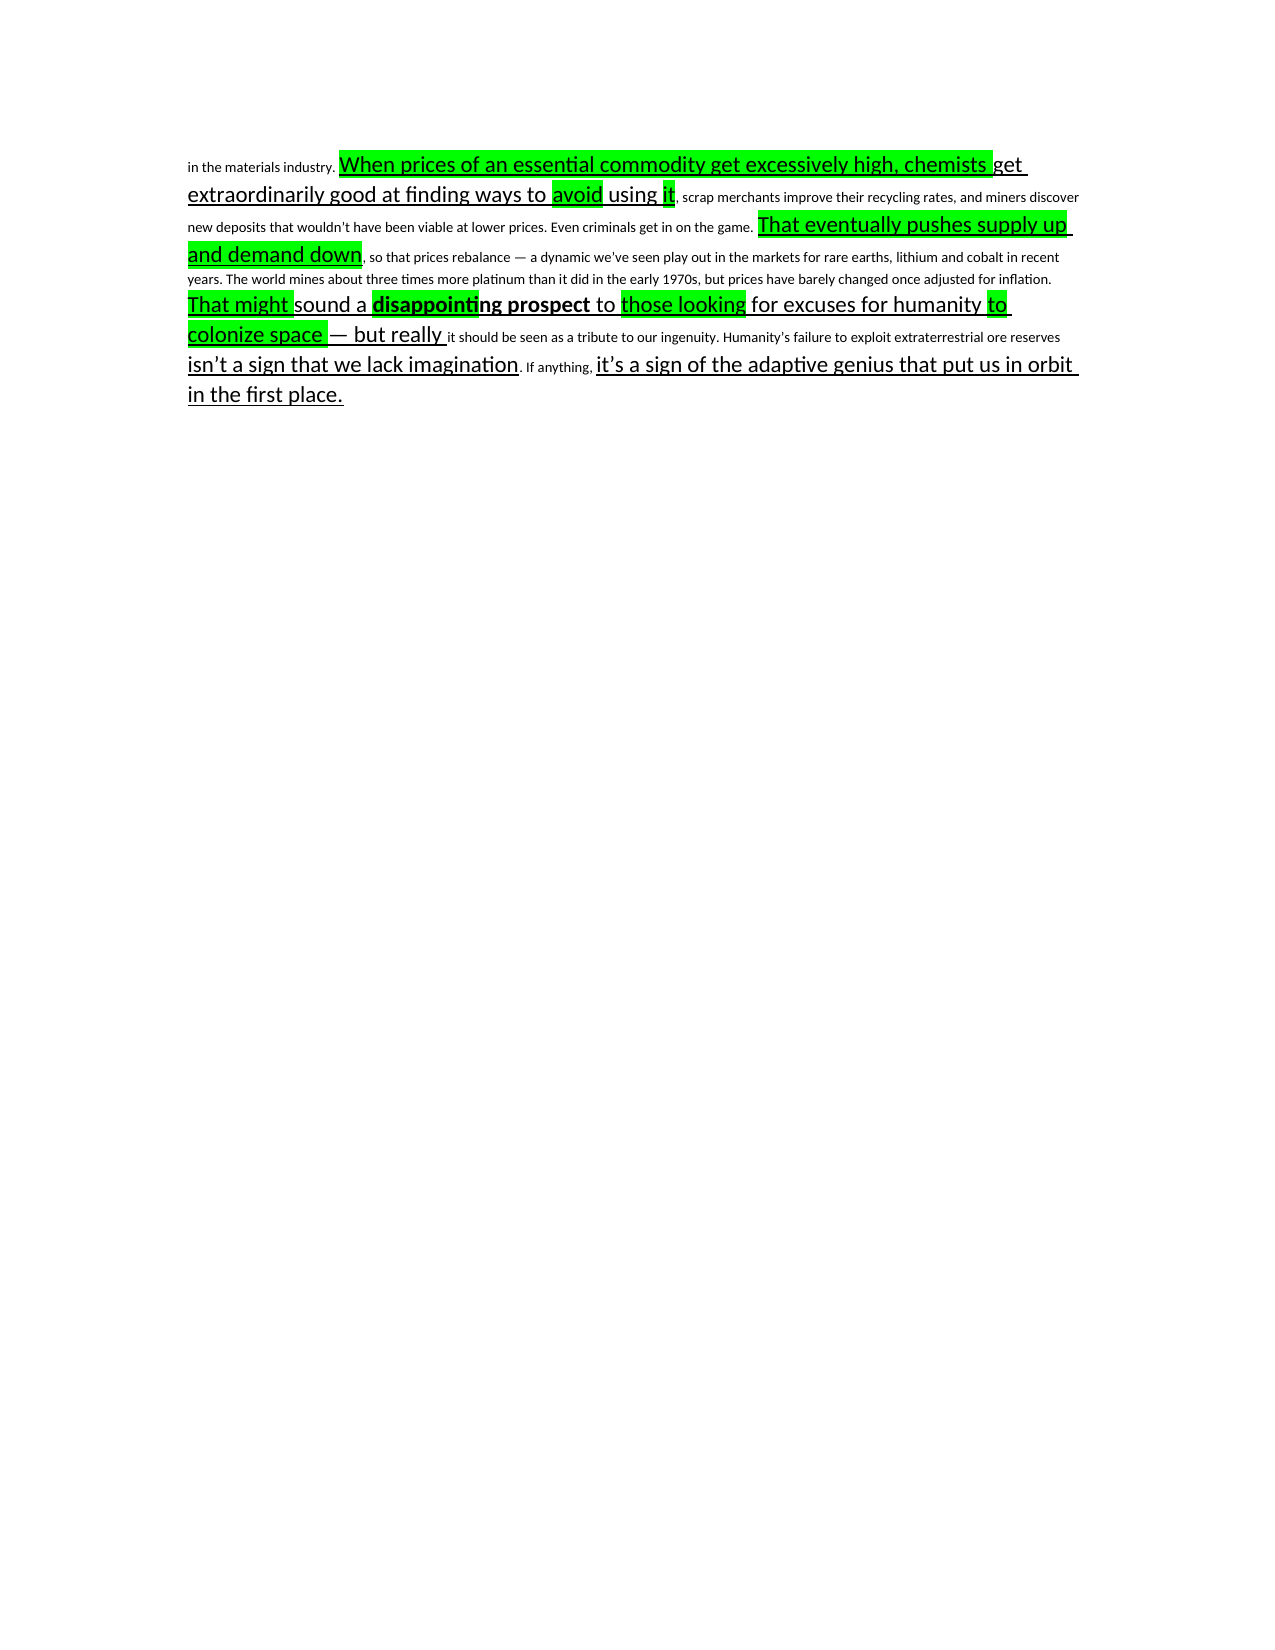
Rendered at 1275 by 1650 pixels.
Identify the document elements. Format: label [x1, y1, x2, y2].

text [187, 150, 1087, 409]
